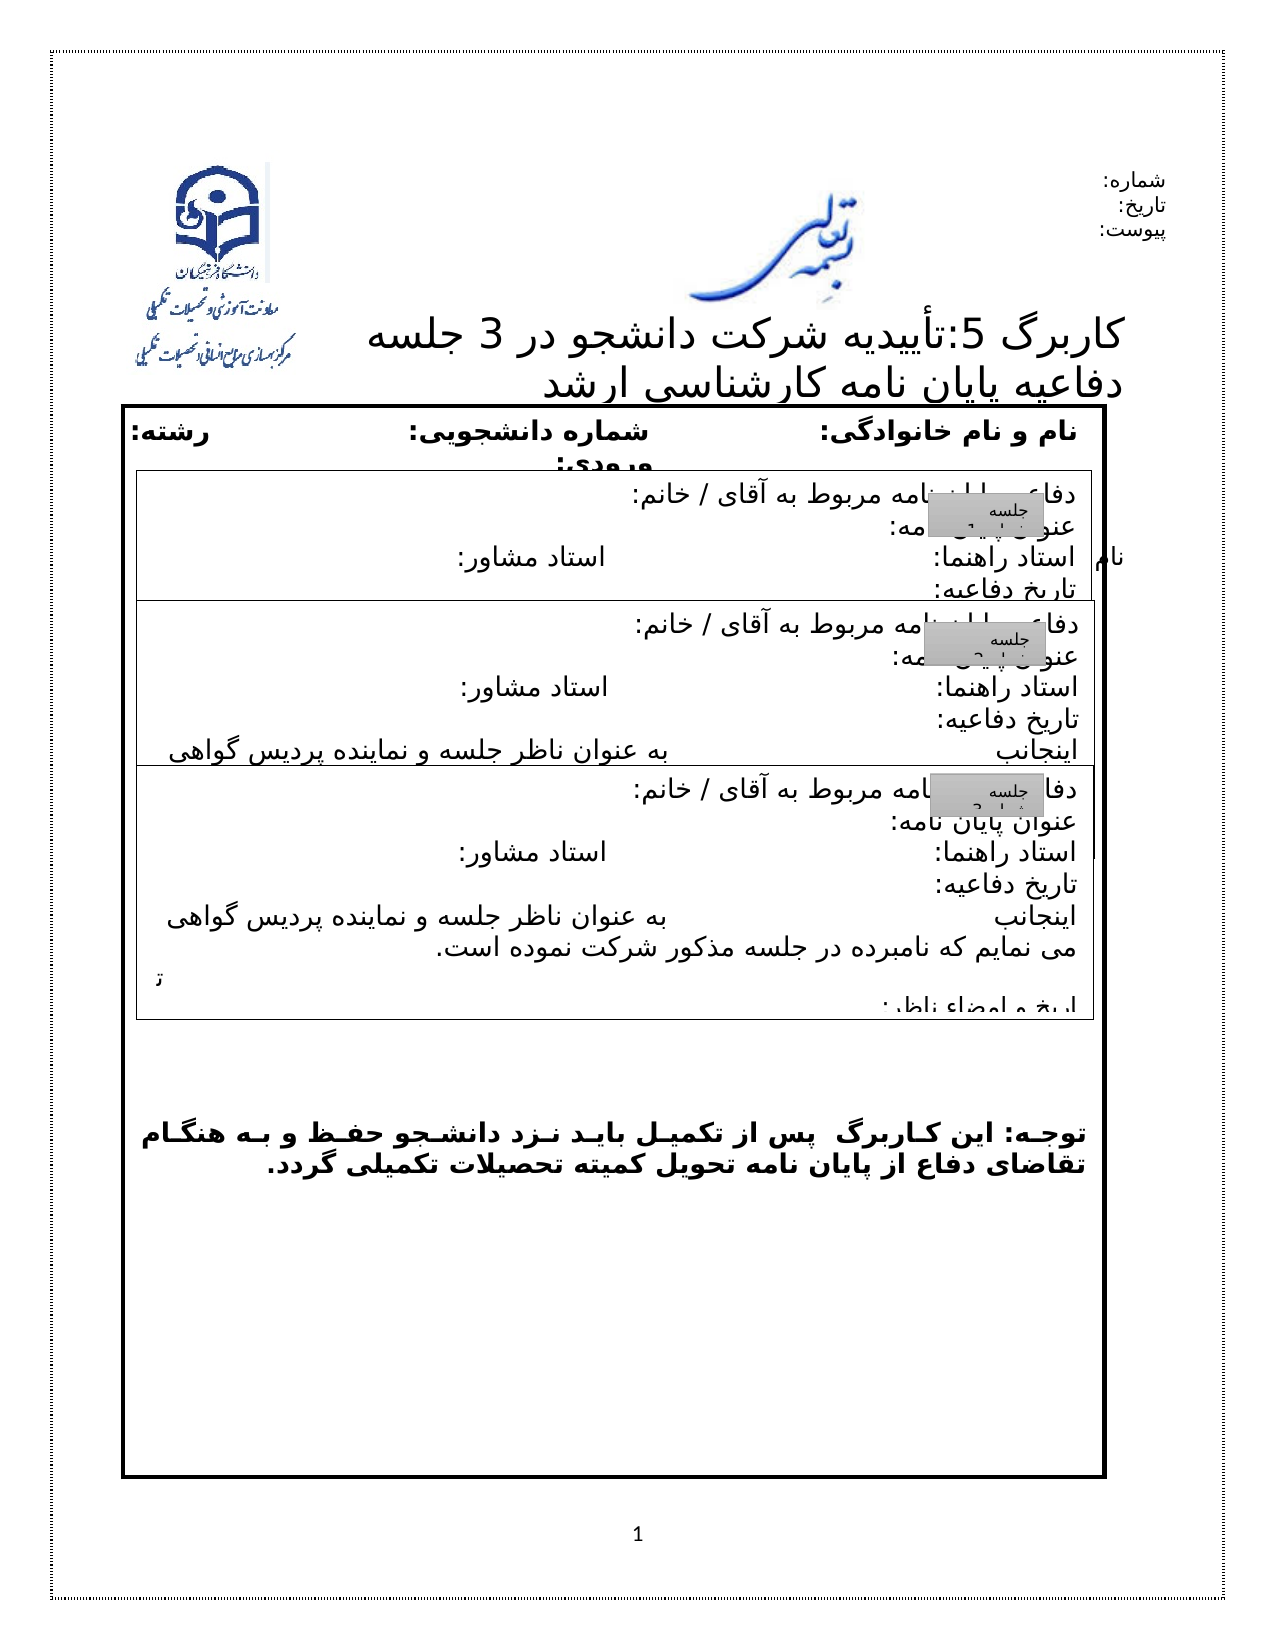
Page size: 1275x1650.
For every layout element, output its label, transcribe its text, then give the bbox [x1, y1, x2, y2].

picture [673, 178, 875, 310]
picture [126, 150, 297, 375]
text کاربرگ 5:تأییدیه شرکت دانشجو در 3 جلسه دفاعیه پایان نامه کارشناسی ارشد [150, 310, 1125, 407]
